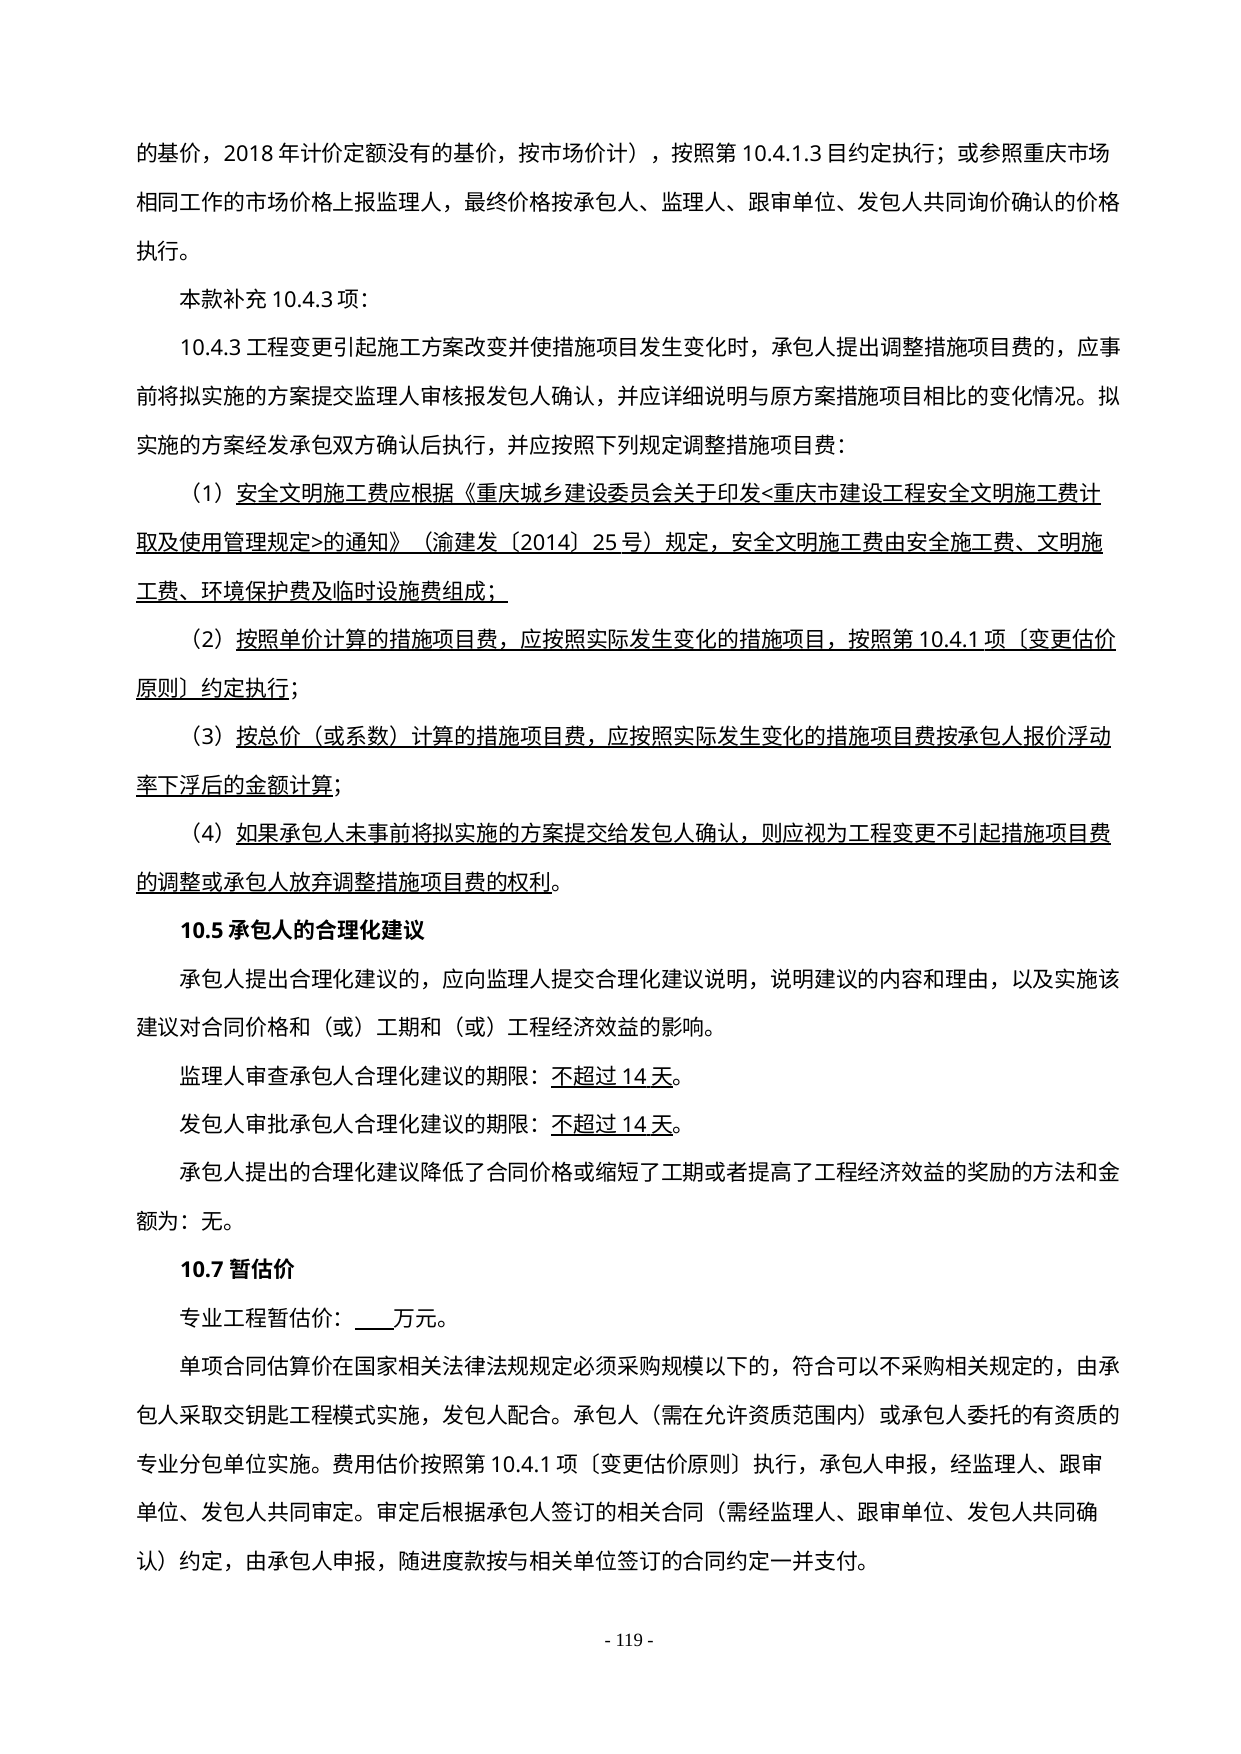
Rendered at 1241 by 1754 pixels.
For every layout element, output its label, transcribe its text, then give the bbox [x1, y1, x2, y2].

subtitle 10.7 暂估价 [136, 1252, 1122, 1284]
text （4）如果承包人未事前将拟实施的方案提交给发包人确认，则应视为工程变更不引起措施项目费的调整或承包人放弃调整措施项目费的权利。 [136, 816, 1122, 897]
subtitle 10.5承包人的合理化建议 [136, 913, 1122, 945]
text 本款补充10.4.3项： [136, 282, 1122, 314]
text 承包人提出合理化建议的，应向监理人提交合理化建议说明，说明建议的内容和理由，以及实施该建议对合同价格和（或）工期和（或）工程经济效益的影响。 [136, 961, 1122, 1042]
text （2）按照单价计算的措施项目费，应按照实际发生变化的措施项目，按照第10.4.1项〔变更估价原则〕约定执行； [136, 622, 1122, 703]
text 专业工程暂估价： 万元。 [136, 1300, 1122, 1333]
text 发包人审批承包人合理化建议的期限：不超过14天。 [136, 1107, 1122, 1139]
text 监理人审查承包人合理化建议的期限：不超过14天。 [136, 1058, 1122, 1091]
text （3）按总价（或系数）计算的措施项目费，应按照实际发生变化的措施项目费按承包人报价浮动率下浮后的金额计算； [136, 719, 1122, 800]
text 承包人提出的合理化建议降低了合同价格或缩短了工期或者提高了工程经济效益的奖励的方法和金额为：无。 [136, 1155, 1122, 1236]
text 单项合同估算价在国家相关法律法规规定必须采购规模以下的，符合可以不采购相关规定的，由承包人采取交钥匙工程模式实施，发包人配合。承包人（需在允许资质范围内）或承包人委托的有资质的专业分包单位实施。费用估价按照第10.4.1项〔变更估价原则〕执行，承包人申报，经监理人、跟审单位、发包人共同审定。审定后根据承包人签订的相关合同（需经监理人、跟审单位、发包人共同确认）约定，由承包人申报，随进度款按与相关单位签订的合同约定一并支付。 [136, 1349, 1122, 1576]
text （1）安全文明施工费应根据《重庆城乡建设委员会关于印发<重庆市建设工程安全文明施工费计取及使用管理规定>的通知》（渝建发〔2014〕25号）规定，安全文明施工费由安全施工费、文明施工费、环境保护费及临时设施费组成； [136, 476, 1122, 606]
text 10.4.3工程变更引起施工方案改变并使措施项目发生变化时，承包人提出调整措施项目费的，应事前将拟实施的方案提交监理人审核报发包人确认，并应详细说明与原方案措施项目相比的变化情况。拟实施的方案经发承包双方确认后执行，并应按照下列规定调整措施项目费： [136, 330, 1122, 460]
